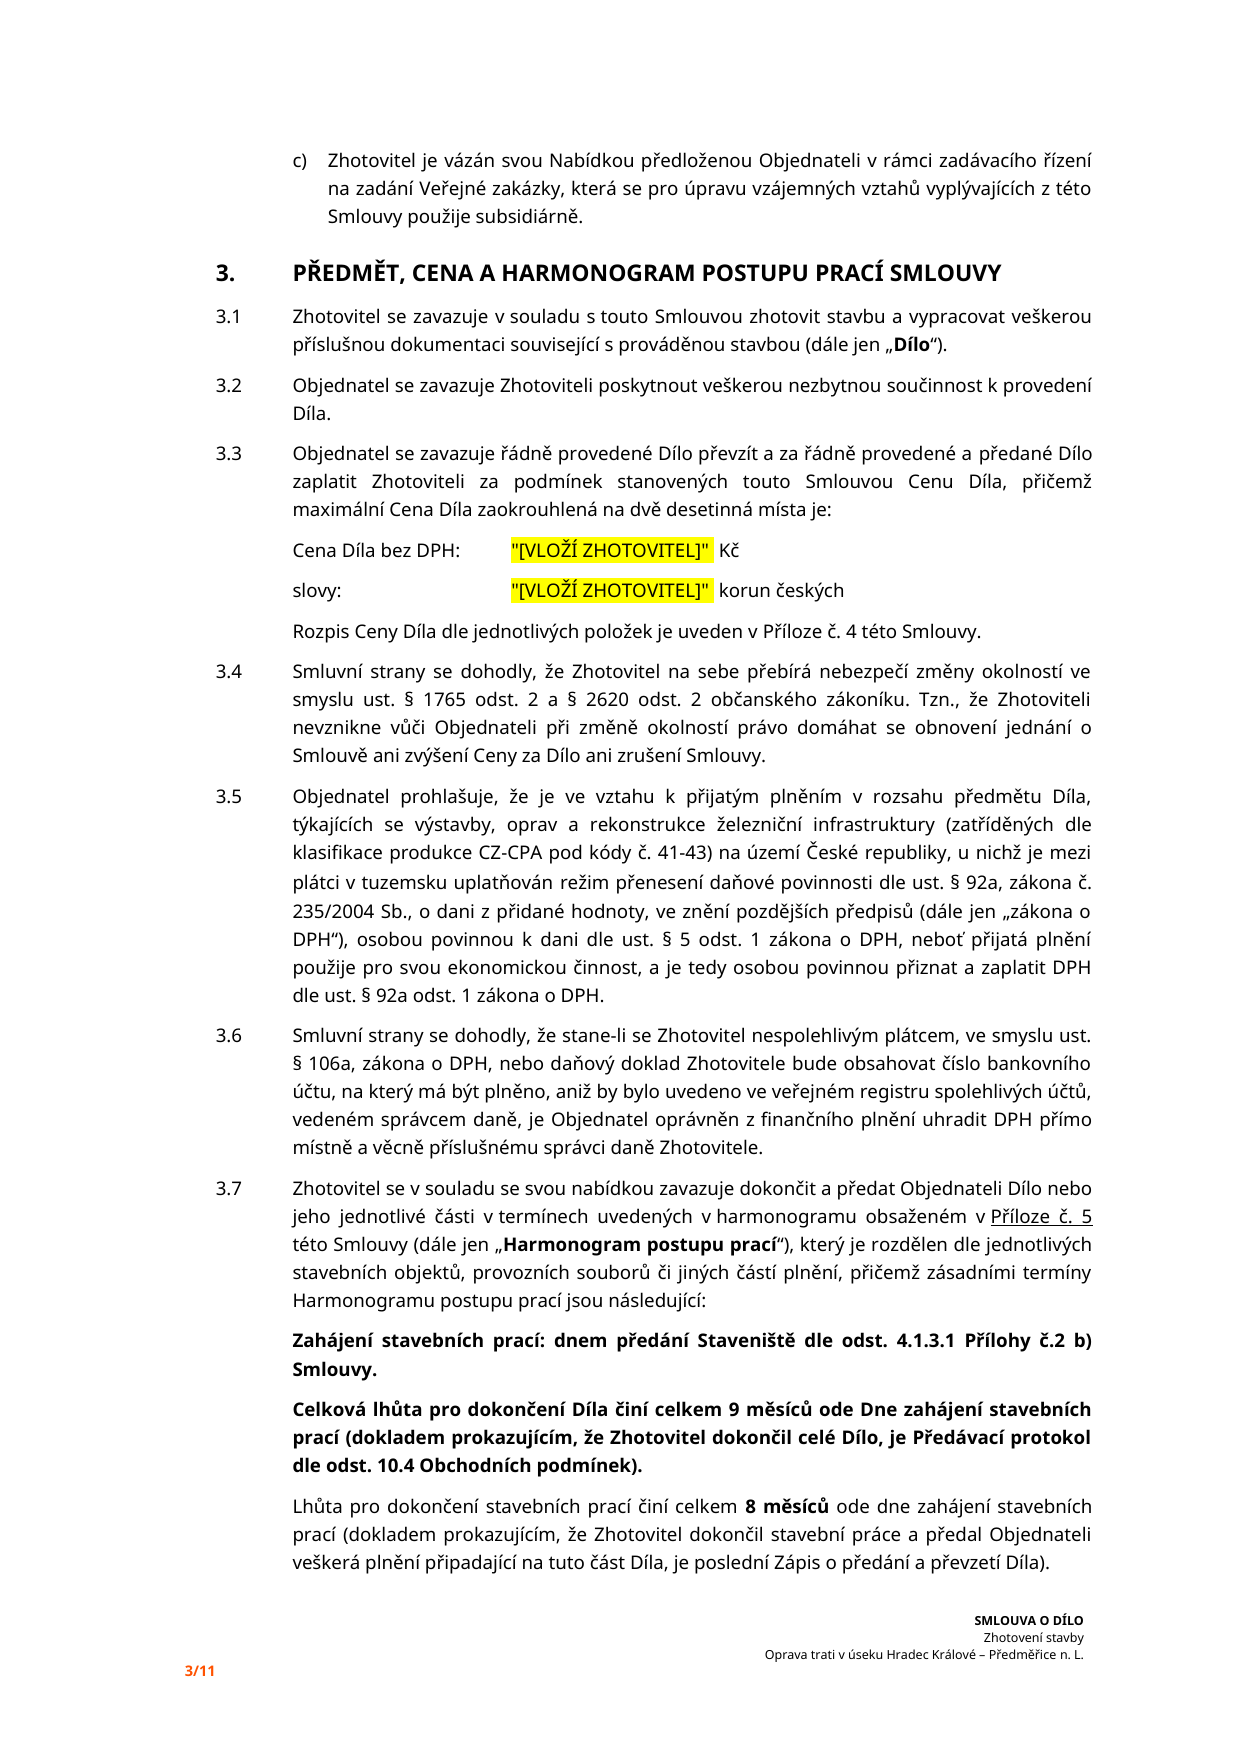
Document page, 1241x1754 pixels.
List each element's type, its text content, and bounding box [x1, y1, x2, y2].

text Rozpis Ceny Díla dle jednotlivých položek je uveden v Příloze č. 4 této Smlouvy. [292, 618, 1093, 644]
text Zhotovitel se zavazuje v souladu s touto Smlouvou zhotovit stavbu a vypracovat veškerou příslušnou dokumentaci související s prováděnou stavbou (dále jen „Dílo“). [216, 303, 1093, 357]
text Smluvní strany se dohodly, že Zhotovitel na sebe přebírá nebezpečí změny okolností ve smyslu ust. § 1765 odst. 2 a § 2620 odst. 2 občanského zákoníku. Tzn., že Zhotoviteli nevznikne vůči Objednateli při změně okolností právo domáhat se obnovení jednání o Smlouvě ani zvýšení Ceny za Dílo ani zrušení Smlouvy. [216, 659, 1093, 768]
text Zhotovitel je vázán svou Nabídkou předloženou Objednateli v rámci zadávacího řízení na zadání Veřejné zakázky, která se pro úpravu vzájemných vztahů vyplývajících z této Smlouvy použije subsidiárně. [292, 147, 1093, 229]
text Celková lhůta pro dokončení Díla činí celkem 9 měsíců ode Dne zahájení stavebních prací (dokladem prokazujícím, že Zhotovitel dokončil celé Dílo, je Předávací protokol dle odst. 10.4 Obchodních podmínek). [292, 1396, 1093, 1478]
text Lhůta pro dokončení stavebních prací činí celkem 8 měsíců ode dne zahájení stavebních prací (dokladem prokazujícím, že Zhotovitel dokončil stavební práce a předal Objednateli veškerá plnění připadající na tuto část Díla, je poslední Zápis o předání a převzetí Díla). [292, 1493, 1093, 1574]
text PŘEDMĚT, CENA A HARMONOGRAM POSTUPU PRACÍ SMLOUVY [216, 257, 1093, 288]
text Zhotovitel se v souladu se svou nabídkou zavazuje dokončit a předat Objednateli Dílo nebo jeho jednotlivé části v termínech uvedených v harmonogramu obsaženém v Příloze č. 5 této Smlouvy (dále jen „Harmonogram postupu prací“), který je rozdělen dle jednotlivých stavebních objektů, provozních souborů či jiných částí plnění, přičemž zásadními termíny Harmonogramu postupu prací jsou následující: [216, 1175, 1093, 1313]
text Smluvní strany se dohodly, že stane-li se Zhotovitel nespolehlivým plátcem, ve smyslu ust. § 106a, zákona o DPH, nebo daňový doklad Zhotovitele bude obsahovat číslo bankovního účtu, na který má být plněno, aniž by bylo uvedeno ve veřejném registru spolehlivých účtů, vedeném správcem daně, je Objednatel oprávněn z finančního plnění uhradit DPH přímo místně a věcně příslušnému správci daně Zhotovitele. [216, 1023, 1093, 1160]
text slovy: korun českých [714, 578, 1093, 603]
text slovy: korun českých [292, 578, 511, 603]
text Cena Díla bez DPH: Kč [714, 537, 1093, 563]
text Objednatel prohlašuje, že je ve vztahu k přijatým plněním v rozsahu předmětu Díla, týkajících se výstavby, oprav a rekonstrukce železniční infrastruktury (zatříděných dle klasifikace produkce CZ-CPA pod kódy č. 41-43) na území České republiky, u nichž je mezi plátci v tuzemsku uplatňován režim přenesení daňové povinnosti dle ust. § 92a, zákona č. 235/2004 Sb., o dani z přidané hodnoty, ve znění pozdějších předpisů (dále jen „zákona o DPH“), osobou povinnou k dani dle ust. § 5 odst. 1 zákona o DPH, neboť přijatá plnění použije pro svou ekonomickou činnost, a je tedy osobou povinnou přiznat a zaplatit DPH dle ust. § 92a odst. 1 zákona o DPH. [216, 783, 1093, 1008]
text Objednatel se zavazuje řádně provedené Dílo převzít a za řádně provedené a předané Dílo zaplatit Zhotoviteli za podmínek stanovených touto Smlouvou Cenu Díla, přičemž maximální Cena Díla zaokrouhlená na dvě desetinná místa je: [216, 441, 1093, 522]
text Objednatel se zavazuje Zhotoviteli poskytnout veškerou nezbytnou součinnost k provedení Díla. [216, 372, 1093, 426]
text Zahájení stavebních prací: dnem předání Staveniště dle odst. 4.1.3.1 Přílohy č.2 b) Smlouvy. [292, 1328, 1093, 1381]
text Cena Díla bez DPH: Kč [292, 537, 511, 563]
